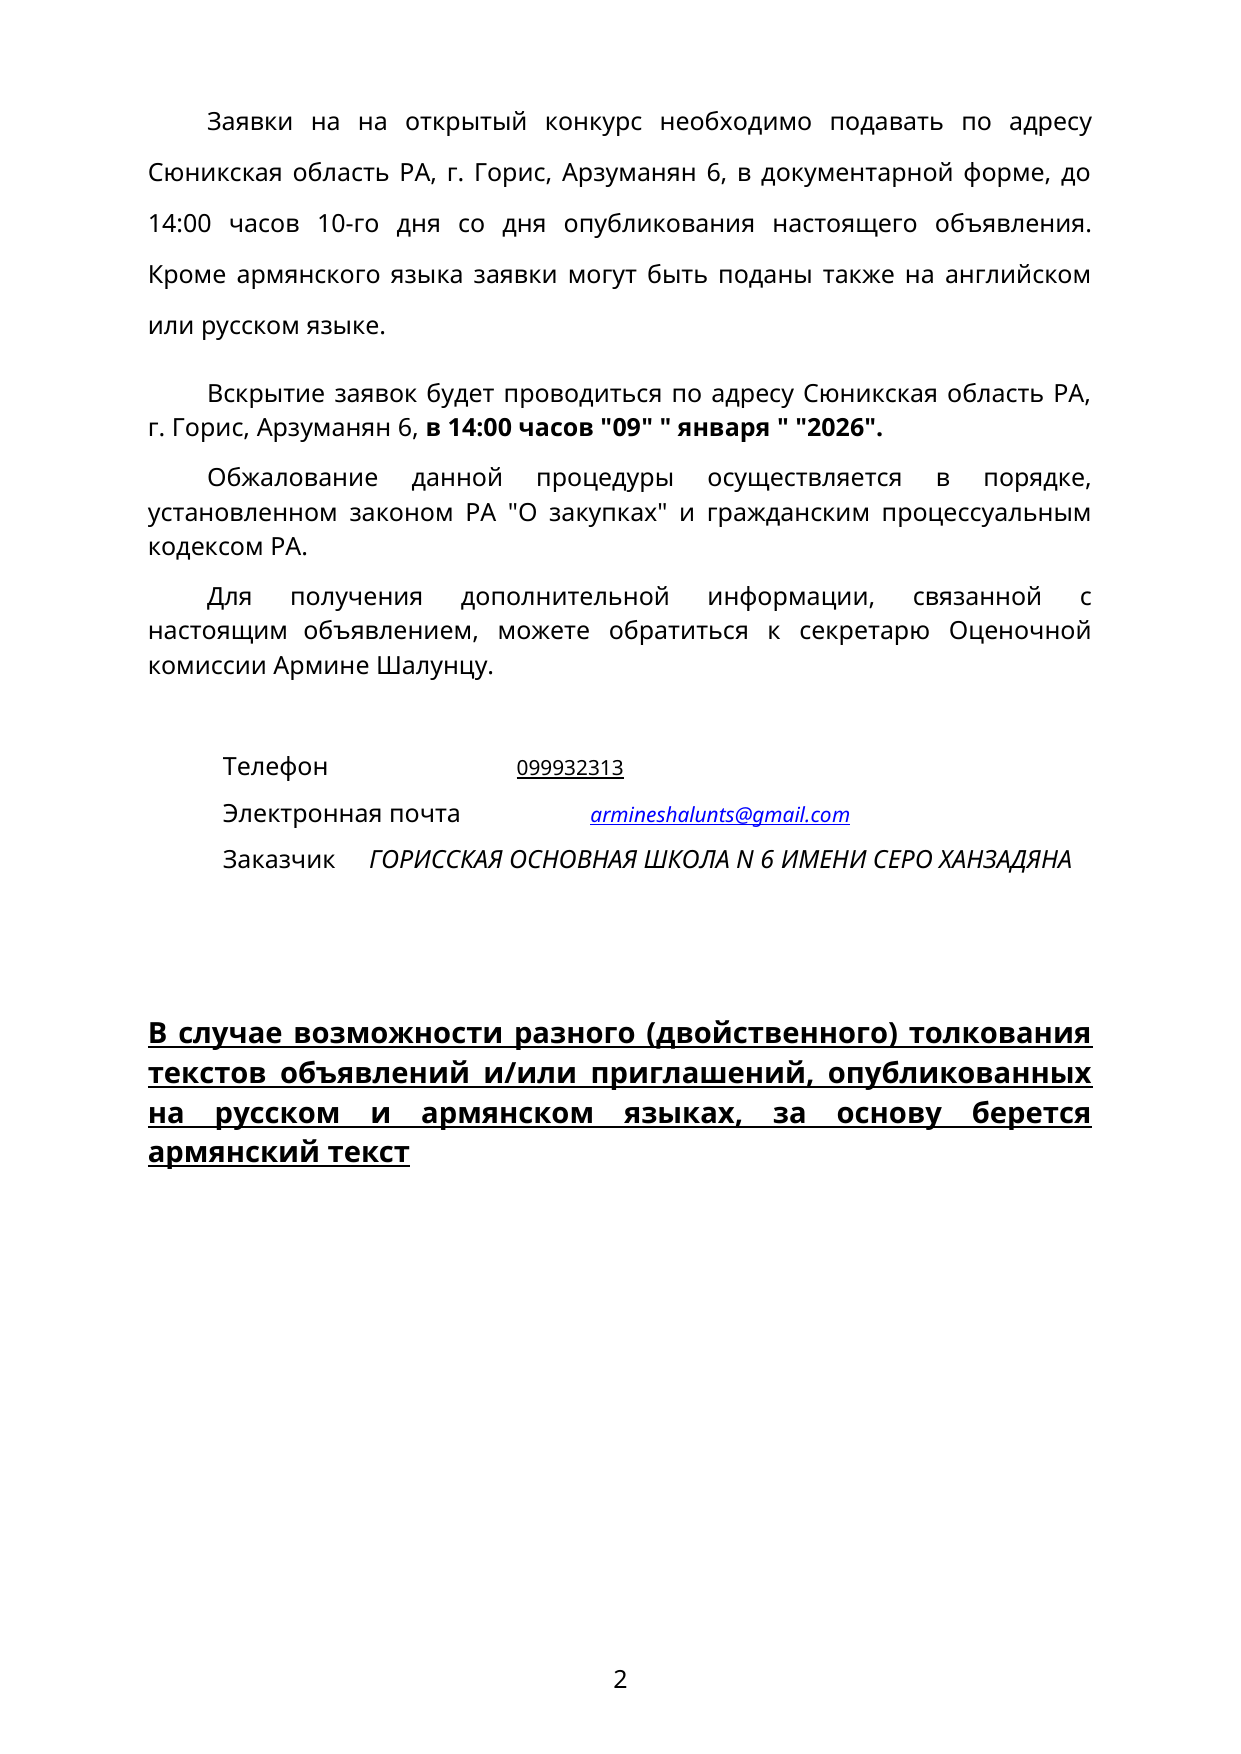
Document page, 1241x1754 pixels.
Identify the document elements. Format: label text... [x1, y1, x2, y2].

text Обжалование данной процедуры осуществляется в порядке, установленном законом РА "О закупках" и гражданским процессуальным кодексом РА. [148, 460, 1092, 562]
text Вскрытие заявок будет проводиться по адресу Сюникская область РА, г. Горис, Арзуманян 6, в 14:00 часов "09" " января " "2026". [148, 375, 1092, 443]
text Электронная почта armineshalunts@gmail.com [148, 795, 1092, 829]
text Заявки на на открытый конкурс необходимо подавать по адресу Сюникская область РА, г. Горис, Арзуманян 6, в документарной форме, до 14:00 часов 10-го дня со дня опубликования настоящего объявления. Кроме армянского языка заявки могут быть поданы также на английском или русском языке. [148, 103, 1092, 342]
text Телефон 099932313 [148, 749, 1092, 783]
text В случае возможности разного (двойственного) толкования текстов объявлений и/или приглашений, опубликованных на русском и армянском языках, за основу берется армянский текст [148, 1048, 1092, 1086]
text Заказчик ГОРИССКАЯ ОСНОВНАЯ ШКОЛА N 6 ИМЕНИ СЕРО ХАНЗАДЯНА [148, 842, 1092, 910]
text В случае возможности разного (двойственного) толкования текстов объявлений и/или приглашений, опубликованных на русском и армянском языках, за основу берется армянский текст [148, 1088, 1092, 1126]
text Для получения дополнительной информации, связанной с настоящим объявлением, можете обратиться к секретарю Оценочной комиссии Армине Шалунцу. [148, 579, 1092, 681]
text В случае возможности разного (двойственного) толкования текстов объявлений и/или приглашений, опубликованных на русском и армянском языках, за основу берется армянский текст [148, 1013, 1092, 1046]
text В случае возможности разного (двойственного) толкования текстов объявлений и/или приглашений, опубликованных на русском и армянском языках, за основу берется армянский текст [148, 1128, 1092, 1171]
